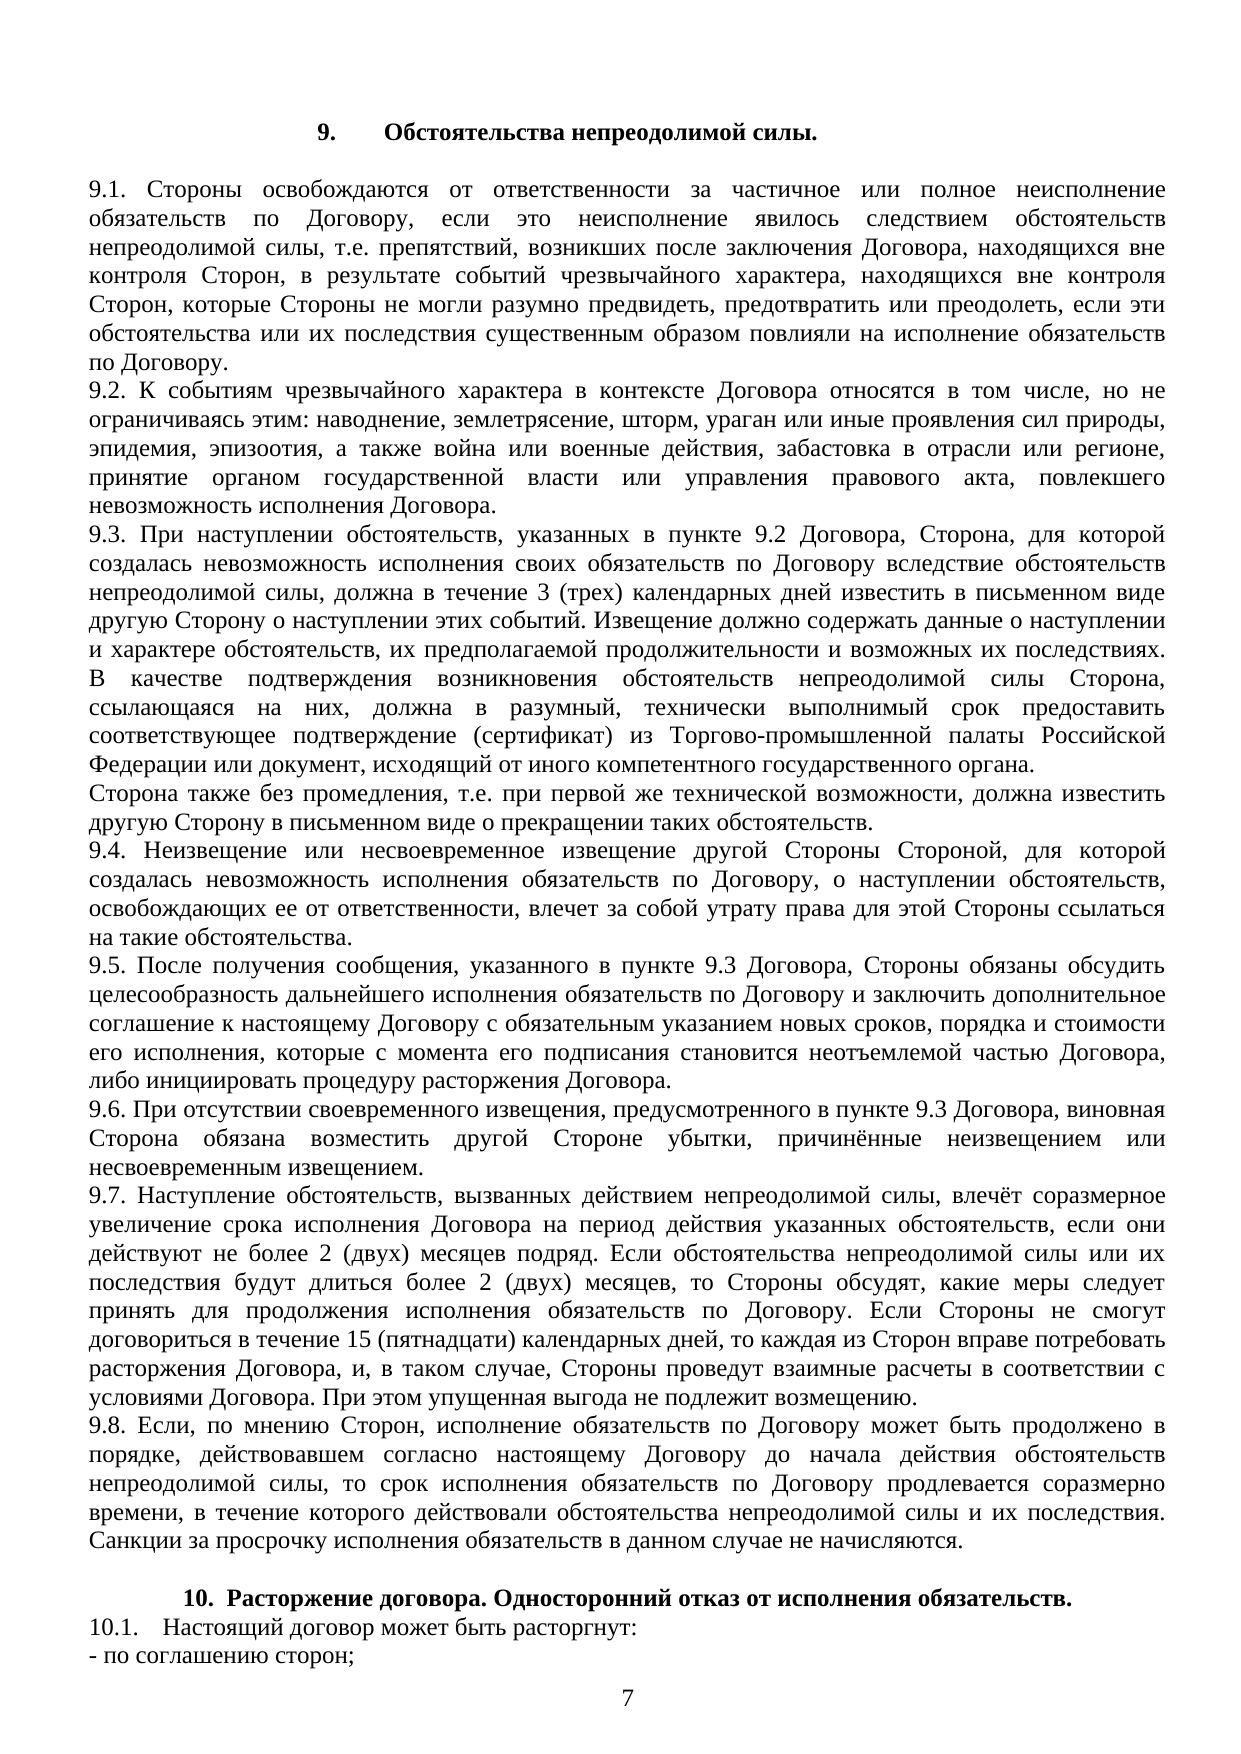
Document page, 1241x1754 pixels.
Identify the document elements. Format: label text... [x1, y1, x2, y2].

text 9.2. К событиям чрезвычайного характера в контексте Договора относятся в том числе, но не ограничиваясь этим: наводнение, землетрясение, шторм, ураган или иные проявления сил природы, эпидемия, эпизоотия, а также война или военные действия, забастовка в отрасли или регионе, принятие органом государственной власти или управления правового акта, повлекшего невозможность исполнения Договора. [89, 375, 1167, 519]
list Расторжение договора. Односторонний отказ от исполнения обязательств. [89, 1583, 1167, 1612]
list Настоящий договор может быть расторгнут: [89, 1612, 1167, 1640]
text 9.6. При отсутствии своевременного извещения, предусмотренного в пункте 9.3 Договора, виновная Сторона обязана возместить другой Стороне убытки, причинённые неизвещением или несвоевременным извещением. [89, 1094, 1167, 1180]
text Сторона также без промедления, т.е. при первой же технической возможности, должна известить другую Сторону в письменном виде о прекращении таких обстоятельств. [89, 778, 1167, 835]
text 9.3. При наступлении обстоятельств, указанных в пункте 9.2 Договора, Сторона, для которой создалась невозможность исполнения своих обязательств по Договору вследствие обстоятельств непреодолимой силы, должна в течение 3 (трех) календарных дней известить в письменном виде другую Сторону о наступлении этих событий. Извещение должно содержать данные о наступлении и характере обстоятельств, их предполагаемой продолжительности и возможных их последствиях. В качестве подтверждения возникновения обстоятельств непреодолимой силы Сторона, ссылающаяся на них, должна в разумный, технически выполнимый срок предоставить соответствующее подтверждение (сертификат) из Торгово-промышленной палаты Российской Федерации или документ, исходящий от иного компетентного государственного органа. [89, 519, 1167, 778]
text - по соглашению сторон; [89, 1640, 1167, 1669]
text 9.7. Наступление обстоятельств, вызванных действием непреодолимой силы, влечёт соразмерное увеличение срока исполнения Договора на период действия указанных обстоятельств, если они действуют не более 2 (двух) месяцев подряд. Если обстоятельства непреодолимой силы или их последствия будут длиться более 2 (двух) месяцев, то Стороны обсудят, какие меры следует принять для продолжения исполнения обязательств по Договору. Если Стороны не смогут договориться в течение 15 (пятнадцати) календарных дней, то каждая из Сторон вправе потребовать расторжения Договора, и, в таком случае, Стороны проведут взаимные расчеты в соответствии с условиями Договора. При этом упущенная выгода не подлежит возмещению. [89, 1180, 1167, 1410]
text 9.4. Неизвещение или несвоевременное извещение другой Стороны Стороной, для которой создалась невозможность исполнения обязательств по Договору, о наступлении обстоятельств, освобождающих ее от ответственности, влечет за собой утрату права для этой Стороны ссылаться на такие обстоятельства. [89, 835, 1167, 950]
text 9.5. После получения сообщения, указанного в пункте 9.3 Договора, Стороны обязаны обсудить целесообразность дальнейшего исполнения обязательств по Договору и заключить дополнительное соглашение к настоящему Договору с обязательным указанием новых сроков, порядка и стоимости его исполнения, которые с момента его подписания становится неотъемлемой частью Договора, либо инициировать процедуру расторжения Договора. [89, 950, 1167, 1094]
text 9.8. Если, по мнению Сторон, исполнение обязательств по Договору может быть продолжено в порядке, действовавшем согласно настоящему Договору до начала действия обстоятельств непреодолимой силы, то срок исполнения обязательств по Договору продлевается соразмерно времени, в течение которого действовали обстоятельства непреодолимой силы и их последствия. Санкции за просрочку исполнения обязательств в данном случае не начисляются. [89, 1410, 1167, 1554]
text 9.1. Стороны освобождаются от ответственности за частичное или полное неисполнение обязательств по Договору, если это неисполнение явилось следствием обстоятельств непреодолимой силы, т.е. препятствий, возникших после заключения Договора, находящихся вне контроля Сторон, в результате событий чрезвычайного характера, находящихся вне контроля Сторон, которые Стороны не могли разумно предвидеть, предотвратить или преодолеть, если эти обстоятельства или их последствия существенным образом повлияли на исполнение обязательств по Договору. [89, 174, 1167, 375]
list Обстоятельства непреодолимой силы. [89, 117, 1167, 145]
